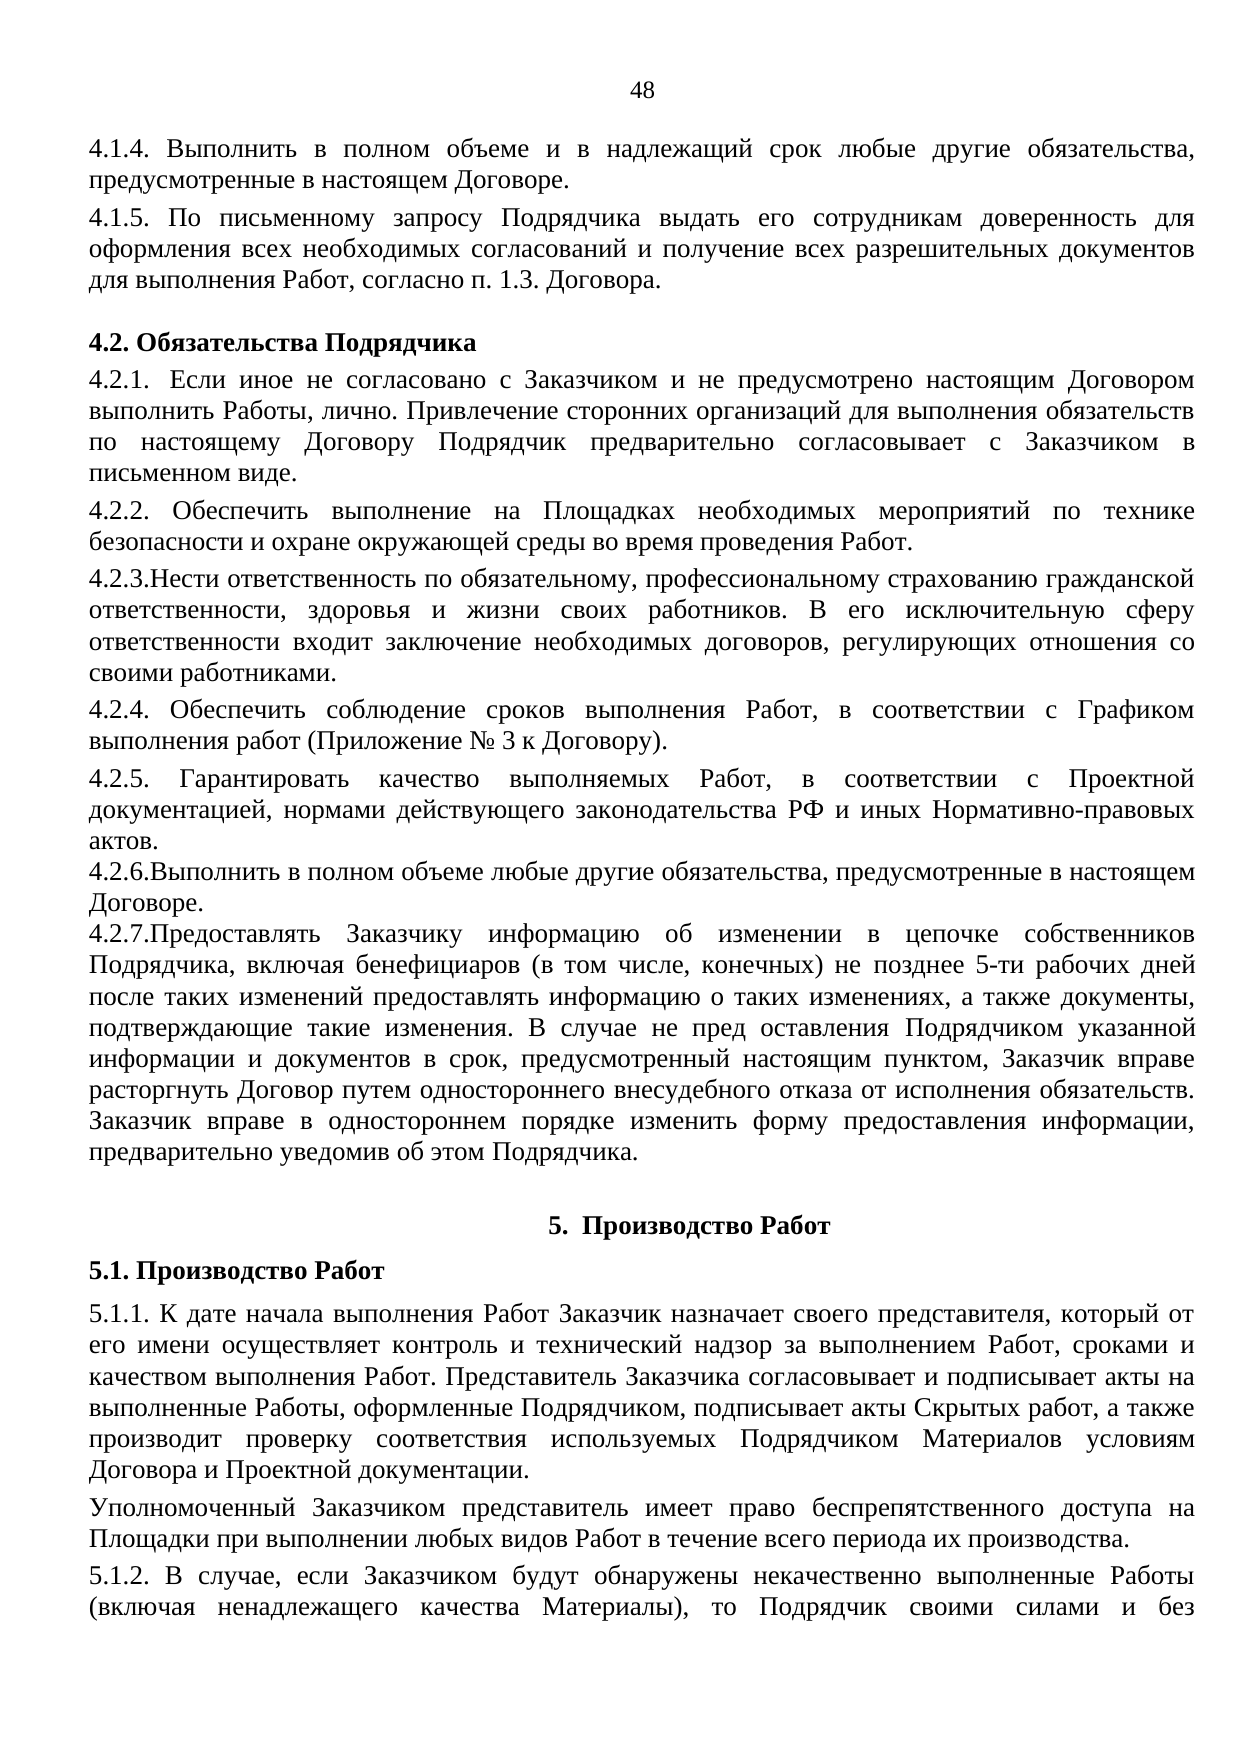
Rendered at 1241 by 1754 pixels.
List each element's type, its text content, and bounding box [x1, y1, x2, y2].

text 4.2.5. Гарантировать качество выполняемых Работ, в соответствии с Проектной документацией, нормами действующего законодательства РФ и иных Нормативно-правовых актов. [89, 762, 1196, 855]
text 5.1. Производство Работ [89, 1254, 1196, 1285]
text 4.2.2. Обеспечить выполнение на Площадках необходимых мероприятий по технике безопасности и охране окружающей среды во время проведения Работ. [89, 494, 1196, 556]
text 4.2.3.Нести ответственность по обязательному, профессиональному страхованию гражданской ответственности, здоровья и жизни своих работников. В его исключительную сферу ответственности входит заключение необходимых договоров, регулирующих отношения со своими работниками. [89, 562, 1196, 687]
text 4.1.5. По письменному запросу Подрядчика выдать его сотрудникам доверенность для оформления всех необходимых согласований и получение всех разрешительных документов для выполнения Работ, согласно п. 1.3. Договора. [89, 201, 1196, 294]
text Уполномоченный Заказчиком представитель имеет право беспрепятственного доступа на Площадки при выполнении любых видов Работ в течение всего периода их производства. [89, 1491, 1196, 1553]
text 4.2.4. Обеспечить соблюдение сроков выполнения Работ, в соответствии с Графиком выполнения работ (Приложение № 3 к Договору). [89, 693, 1196, 756]
text 4.2. Обязательства Подрядчика [89, 326, 1196, 357]
text 5. Производство Работ [182, 1209, 1196, 1240]
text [89, 1559, 1196, 1621]
text 4.1.4. Выполнить в полном объеме и в надлежащий срок любые другие обязательства, предусмотренные в настоящем Договоре. [89, 132, 1196, 195]
text 5.1.1. К дате начала выполнения Работ Заказчик назначает своего представителя, который от его имени осуществляет контроль и технический надзор за выполнением Работ, сроками и качеством выполнения Работ. Представитель Заказчика согласовывает и подписывает акты на выполненные Работы, оформленные Подрядчиком, подписывает акты Скрытых работ, а также производит проверку соответствия используемых Подрядчиком Материалов условиям Договора и Проектной документации. [89, 1297, 1196, 1484]
text 4.2.7.Предоставлять Заказчику информацию об изменении в цепочке собственников Подрядчика, включая бенефициаров (в том числе, конечных) не позднее 5-ти рабочих дней после таких изменений предоставлять информацию о таких изменениях, а также документы, подтверждающие такие изменения. В случае не пред оставления Подрядчиком указанной информации и документов в срок, предусмотренный настоящим пунктом, Заказчик вправе расторгнуть Договор путем одностороннего внесудебного отказа от исполнения обязательств. Заказчик вправе в одностороннем порядке изменить форму предоставления информации, предварительно уведомив об этом Подрядчика. [89, 917, 1196, 1167]
text 4.2.6.Выполнить в полном объеме любые другие обязательства, предусмотренные в настоящем Договоре. [89, 855, 1196, 917]
text 4.2.1. Если иное не согласовано с Заказчиком и не предусмотрено настоящим Договором выполнить Работы, лично. Привлечение сторонних организаций для выполнения обязательств по настоящему Договору Подрядчик предварительно согласовывает с Заказчиком в письменном виде. [89, 363, 1196, 488]
